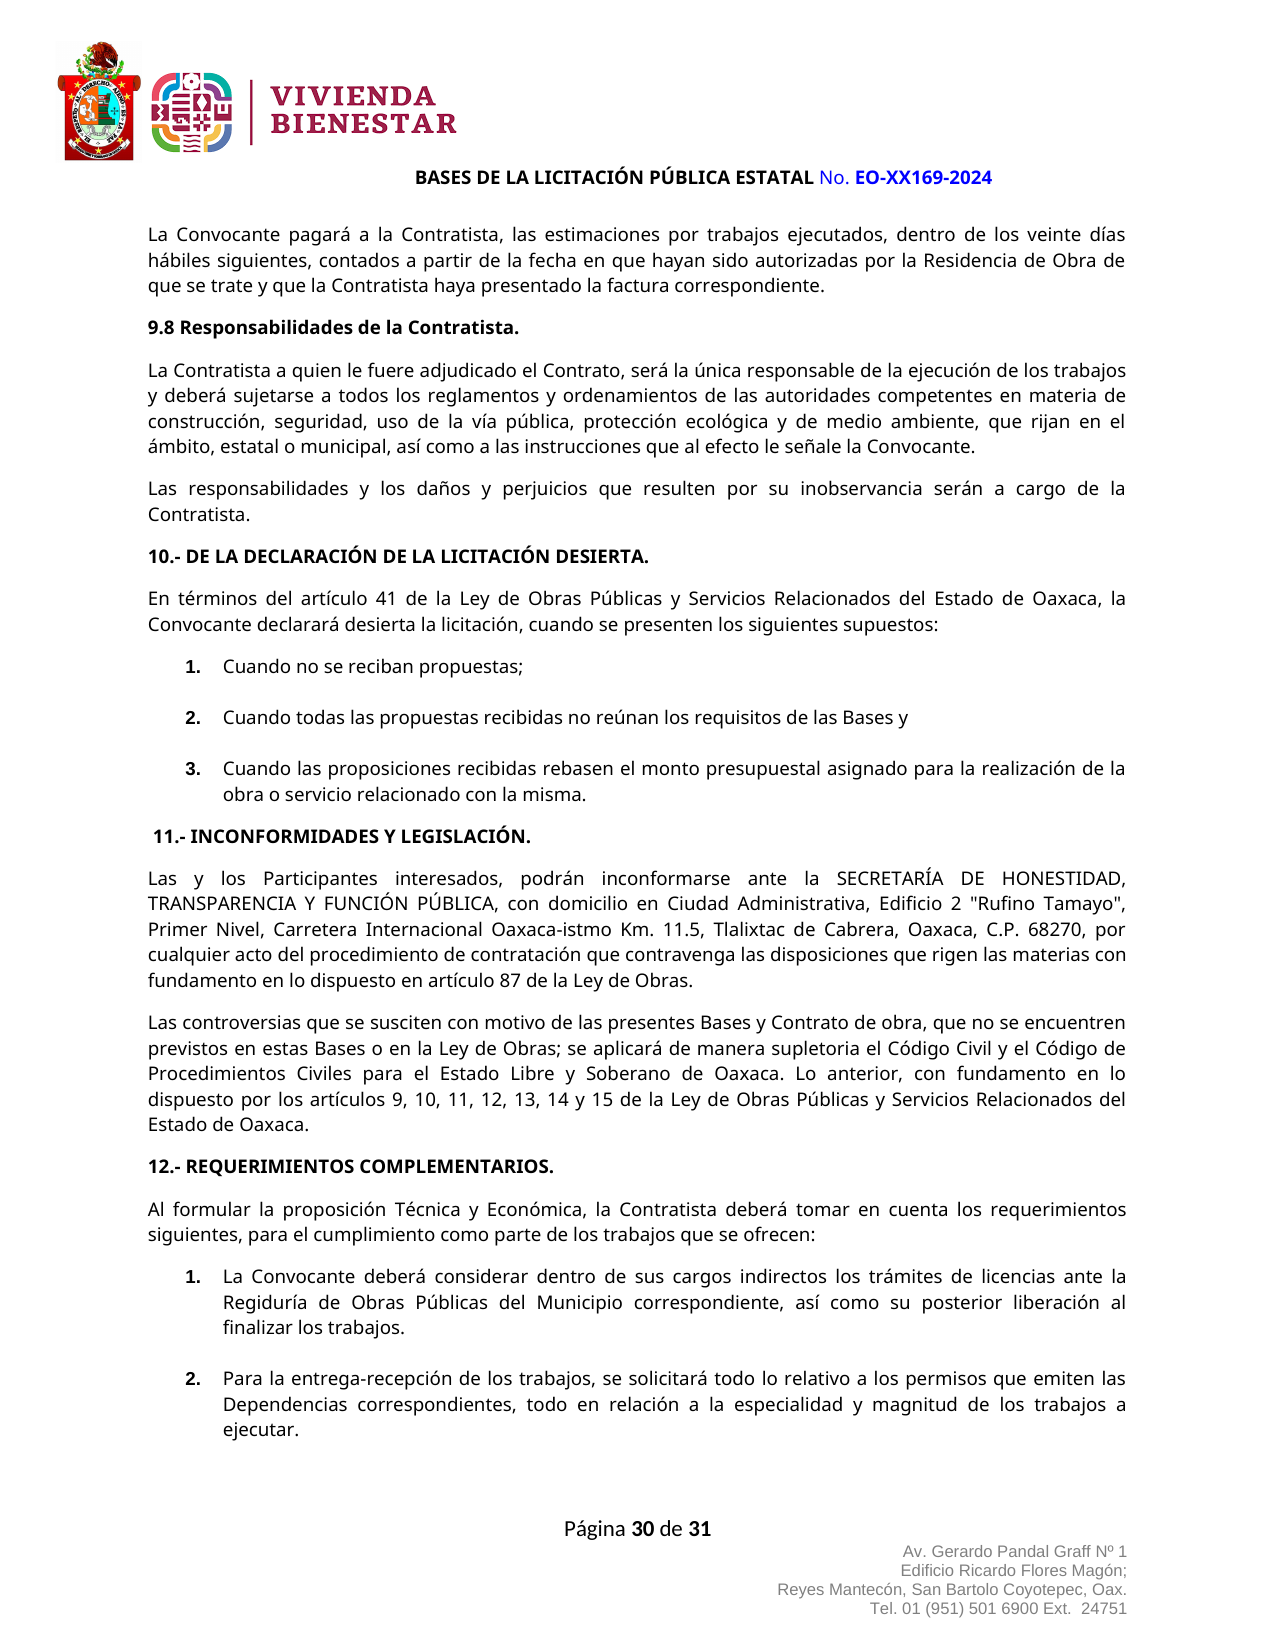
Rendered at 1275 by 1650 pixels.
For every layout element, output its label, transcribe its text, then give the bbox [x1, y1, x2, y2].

picture [55, 41, 143, 163]
picture [147, 64, 473, 161]
list Para la entrega-recepción de los trabajos, se solicitará todo lo relativo a los permisos que emiten las Dependencias correspondientes, todo en relación a la especialidad y magnitud de los trabajos a ejecutar. [185, 1366, 1127, 1442]
text 9.8 Responsabilidades de la Contratista. [148, 315, 1127, 340]
text Las y los Participantes interesados, podrán inconformarse ante la SECRETARÍA DE HONESTIDAD, TRANSPARENCIA Y FUNCIÓN PÚBLICA, con domicilio en Ciudad Administrativa, Edificio 2 "Rufino Tamayo", Primer Nivel, Carretera Internacional Oaxaca-istmo Km. 11.5, Tlalixtac de Cabrera, Oaxaca, C.P. 68270, por cualquier acto del procedimiento de contratación que contravenga las disposiciones que rigen las materias con fundamento en lo dispuesto en artículo 87 de la Ley de Obras. [148, 865, 1127, 993]
text 10.- DE LA DECLARACIÓN DE LA LICITACIÓN DESIERTA. [148, 543, 1127, 569]
text Las responsabilidades y los daños y perjuicios que resulten por su inobservancia serán a cargo de la Contratista. [148, 476, 1127, 527]
text En términos del artículo 41 de la Ley de Obras Públicas y Servicios Relacionados del Estado de Oaxaca, la Convocante declarará desierta la licitación, cuando se presenten los siguientes supuestos: [148, 586, 1127, 637]
list La Convocante deberá considerar dentro de sus cargos indirectos los trámites de licencias ante la Regiduría de Obras Públicas del Municipio correspondiente, así como su posterior liberación al finalizar los trabajos. [185, 1264, 1127, 1340]
text Las controversias que se susciten con motivo de las presentes Bases y Contrato de obra, que no se encuentren previstos en estas Bases o en la Ley de Obras; se aplicará de manera supletoria el Código Civil y el Código de Procedimientos Civiles para el Estado Libre y Soberano de Oaxaca. Lo anterior, con fundamento en lo dispuesto por los artículos 9, 10, 11, 12, 13, 14 y 15 de la Ley de Obras Públicas y Servicios Relacionados del Estado de Oaxaca. [148, 1009, 1127, 1137]
list Cuando todas las propuestas recibidas no reúnan los requisitos de las Bases y [185, 704, 1127, 730]
text 12.- REQUERIMIENTOS COMPLEMENTARIOS. [148, 1154, 1127, 1179]
list Cuando no se reciban propuestas; [185, 653, 1127, 679]
text Al formular la proposición Técnica y Económica, la Contratista deberá tomar en cuenta los requerimientos siguientes, para el cumplimiento como parte de los trabajos que se ofrecen: [148, 1196, 1127, 1247]
text La Convocante pagará a la Contratista, las estimaciones por trabajos ejecutados, dentro de los veinte días hábiles siguientes, contados a partir de la fecha en que hayan sido autorizadas por la Residencia de Obra de que se trate y que la Contratista haya presentado la factura correspondiente. [148, 221, 1127, 298]
text 11.- INCONFORMIDADES Y LEGISLACIÓN. [148, 823, 1127, 848]
list Cuando las proposiciones recibidas rebasen el monto presupuestal asignado para la realización de la obra o servicio relacionado con la misma. [185, 755, 1127, 806]
text La Contratista a quien le fuere adjudicado el Contrato, será la única responsable de la ejecución de los trabajos y deberá sujetarse a todos los reglamentos y ordenamientos de las autoridades competentes en materia de construcción, seguridad, uso de la vía pública, protección ecológica y de medio ambiente, que rijan en el ámbito, estatal o municipal, así como a las instrucciones que al efecto le señale la Convocante. [148, 357, 1127, 459]
